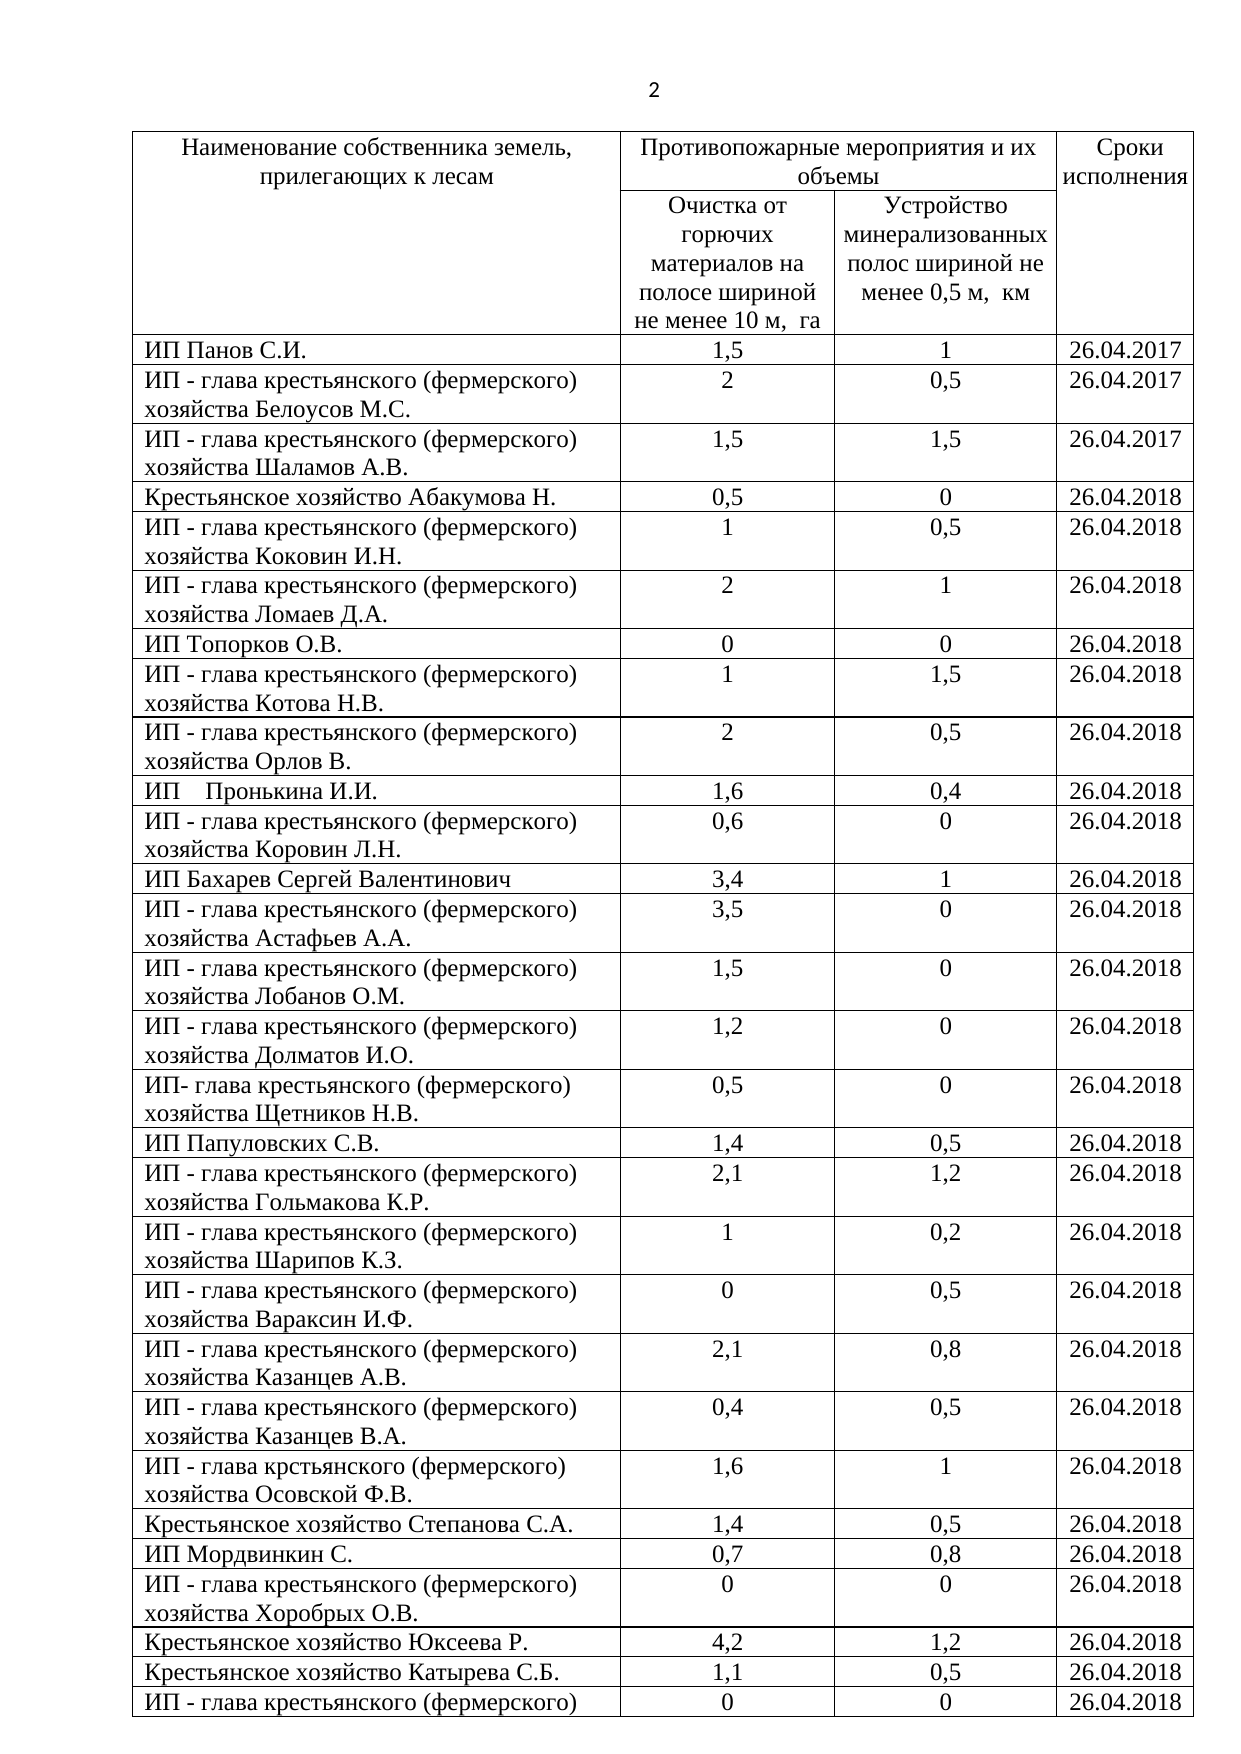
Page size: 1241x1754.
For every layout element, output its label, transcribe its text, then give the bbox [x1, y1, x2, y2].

table_cell 0 [835, 1011, 1056, 1069]
table_cell 2 [621, 571, 834, 628]
table_cell 0,5 [835, 1509, 1056, 1538]
table_cell 0,5 [835, 1128, 1056, 1157]
table_cell 26.04.2018 [1057, 1275, 1193, 1333]
table_cell 26.04.2018 [1057, 1628, 1193, 1656]
table_cell 1,4 [621, 1509, 834, 1538]
table_cell ИП - глава крестьянского (фермерского) хозяйства Коковин И.Н. [133, 512, 620, 569]
table_cell 1 [835, 571, 1056, 628]
table_cell 26.04.2018 [1057, 512, 1193, 569]
table_header Сроки исполнения [1057, 132, 1193, 334]
table_cell 0,7 [621, 1539, 834, 1568]
table_cell 26.04.2018 [1057, 1569, 1193, 1626]
table_cell Крестьянское хозяйство Катырева С.Б. [133, 1657, 620, 1686]
table_cell ИП Пронькина И.И. [133, 776, 620, 805]
table_cell 1 [621, 512, 834, 569]
table_cell 0,4 [835, 776, 1056, 805]
table_cell 1 [835, 1451, 1056, 1508]
table_cell 3,5 [621, 894, 834, 952]
table_cell ИП Мордвинкин С. [133, 1539, 620, 1568]
table_cell 1 [621, 659, 834, 716]
table_cell 26.04.2018 [1057, 1128, 1193, 1157]
table_cell 26.04.2018 [1057, 659, 1193, 716]
table_cell Крестьянское хозяйство Абакумова Н. [133, 482, 620, 511]
table_cell 26.04.2018 [1057, 482, 1193, 511]
table_cell 26.04.2017 [1057, 335, 1193, 364]
table_cell 0 [835, 1569, 1056, 1626]
table_cell 1 [835, 335, 1056, 364]
table_cell 0,5 [835, 1392, 1056, 1450]
table_cell ИП Топорков О.В. [133, 629, 620, 658]
table_cell 1,1 [621, 1657, 834, 1686]
table_cell ИП Бахарев Сергей Валентинович [133, 864, 620, 893]
table_cell 0 [621, 629, 834, 658]
table_cell 26.04.2018 [1057, 953, 1193, 1010]
table_cell 2 [621, 718, 834, 775]
table_cell Крестьянское хозяйство Степанова С.А. [133, 1509, 620, 1538]
table_cell 0 [835, 894, 1056, 952]
table_cell ИП - глава крестьянского (фермерского) хозяйства Орлов В. [133, 718, 620, 775]
table_cell ИП- глава крестьянского (фермерского) хозяйства Щетников Н.В. [133, 1070, 620, 1127]
table_cell 26.04.2018 [1057, 571, 1193, 628]
table_cell 0,5 [835, 1657, 1056, 1686]
table_cell 0,5 [621, 482, 834, 511]
table_cell 26.04.2018 [1057, 1451, 1193, 1508]
table_cell 3,4 [621, 864, 834, 893]
table_cell 0 [621, 1569, 834, 1626]
table_cell ИП - глава крестьянского (фермерского) хозяйства Ломаев Д.А. [133, 571, 620, 628]
table_cell ИП - глава крестьянского (фермерского) хозяйства Шаламов А.В. [133, 424, 620, 481]
table_cell 1,2 [621, 1011, 834, 1069]
table_cell 0 [835, 953, 1056, 1010]
table_cell 1,5 [835, 424, 1056, 481]
table_header Противопожарные мероприятия и их объемы [621, 132, 1056, 189]
table_cell 0 [835, 1687, 1056, 1716]
table_cell 1,2 [835, 1628, 1056, 1656]
table_cell ИП Папуловских С.В. [133, 1128, 620, 1157]
table_cell 26.04.2018 [1057, 1657, 1193, 1686]
table_cell 0 [835, 482, 1056, 511]
table_cell 26.04.2018 [1057, 864, 1193, 893]
table_cell 26.04.2018 [1057, 629, 1193, 658]
table_cell 2,1 [621, 1158, 834, 1216]
table_cell ИП - глава крестьянского (фермерского) хозяйства Долматов И.О. [133, 1011, 620, 1069]
table_cell ИП - глава крестьянского (фермерского) хозяйства Лобанов О.М. [133, 953, 620, 1010]
table_cell 26.04.2018 [1057, 1011, 1193, 1069]
table_cell 0 [835, 629, 1056, 658]
table_cell ИП - глава крестьянского (фермерского) хозяйства Вараксин И.Ф. [133, 1275, 620, 1333]
table_cell Крестьянское хозяйство Юксеева Р. [133, 1628, 620, 1656]
table_header Наименование собственника земель, прилегающих к лесам [133, 132, 620, 334]
table_cell 4,2 [621, 1628, 834, 1656]
table_cell ИП - глава крестьянского (фермерского) хозяйства Котова Н.В. [133, 659, 620, 716]
table_cell 26.04.2018 [1057, 1687, 1193, 1716]
table_cell 26.04.2018 [1057, 1392, 1193, 1450]
table_cell 26.04.2018 [1057, 1217, 1193, 1274]
table_cell 0 [621, 1687, 834, 1716]
table_cell 26.04.2018 [1057, 718, 1193, 775]
table_cell 26.04.2018 [1057, 1539, 1193, 1568]
table_cell ИП - глава крестьянского (фермерского) хозяйства Шарипов К.З. [133, 1217, 620, 1274]
table_cell ИП - глава крестьянского (фермерского) хозяйства Катырев В.С. [133, 1687, 620, 1716]
table_cell 0,4 [621, 1392, 834, 1450]
table_cell 0 [835, 806, 1056, 863]
table_cell 0,5 [835, 512, 1056, 569]
table_cell 1,5 [621, 424, 834, 481]
table_cell 26.04.2018 [1057, 776, 1193, 805]
table_cell 1 [835, 864, 1056, 893]
table_cell 1,6 [621, 1451, 834, 1508]
table_cell 1,4 [621, 1128, 834, 1157]
table_cell 1,5 [835, 659, 1056, 716]
table_cell 26.04.2017 [1057, 424, 1193, 481]
table_cell 0,8 [835, 1539, 1056, 1568]
table_cell 0 [835, 1070, 1056, 1127]
table_cell 1,6 [621, 776, 834, 805]
table_cell 1 [621, 1217, 834, 1274]
table_cell 26.04.2018 [1057, 806, 1193, 863]
table_cell ИП - глава крестьянского (фермерского) хозяйства Казанцев В.А. [133, 1392, 620, 1450]
table_cell ИП - глава крестьянского (фермерского) хозяйства Хоробрых О.В. [133, 1569, 620, 1626]
table_cell ИП Панов С.И. [133, 335, 620, 364]
table_cell 26.04.2018 [1057, 1158, 1193, 1216]
table_cell 26.04.2018 [1057, 894, 1193, 952]
table_cell ИП - глава крестьянского (фермерского) хозяйства Белоусов М.С. [133, 365, 620, 423]
table_cell 0,5 [835, 1275, 1056, 1333]
table_cell 26.04.2018 [1057, 1334, 1193, 1391]
table_cell 0,5 [835, 365, 1056, 423]
table_cell 1,5 [621, 953, 834, 1010]
table_cell 0,5 [621, 1070, 834, 1127]
table_cell 26.04.2018 [1057, 1509, 1193, 1538]
table_cell 0 [621, 1275, 834, 1333]
table_cell 0,2 [835, 1217, 1056, 1274]
table_cell Очистка от горючих материалов на полосе шириной не менее 10 м, га [621, 191, 834, 334]
table_cell ИП - глава крестьянского (фермерского) хозяйства Коровин Л.Н. [133, 806, 620, 863]
table_cell 0,6 [621, 806, 834, 863]
table_cell 26.04.2018 [1057, 1070, 1193, 1127]
table_cell ИП - глава крестьянского (фермерского) хозяйства Астафьев А.А. [133, 894, 620, 952]
table_cell ИП - глава крстьянского (фермерского) хозяйства Осовской Ф.В. [133, 1451, 620, 1508]
table_cell 1,5 [621, 335, 834, 364]
table_cell Устройство минерализованных полос шириной не менее 0,5 м, км [835, 191, 1056, 334]
table_cell 0,5 [835, 718, 1056, 775]
table_cell ИП - глава крестьянского (фермерского) хозяйства Гольмакова К.Р. [133, 1158, 620, 1216]
table_cell 1,2 [835, 1158, 1056, 1216]
table_cell 2 [621, 365, 834, 423]
table_cell 0,8 [835, 1334, 1056, 1391]
table_cell 26.04.2017 [1057, 365, 1193, 423]
table_cell ИП - глава крестьянского (фермерского) хозяйства Казанцев А.В. [133, 1334, 620, 1391]
table_cell 2,1 [621, 1334, 834, 1391]
